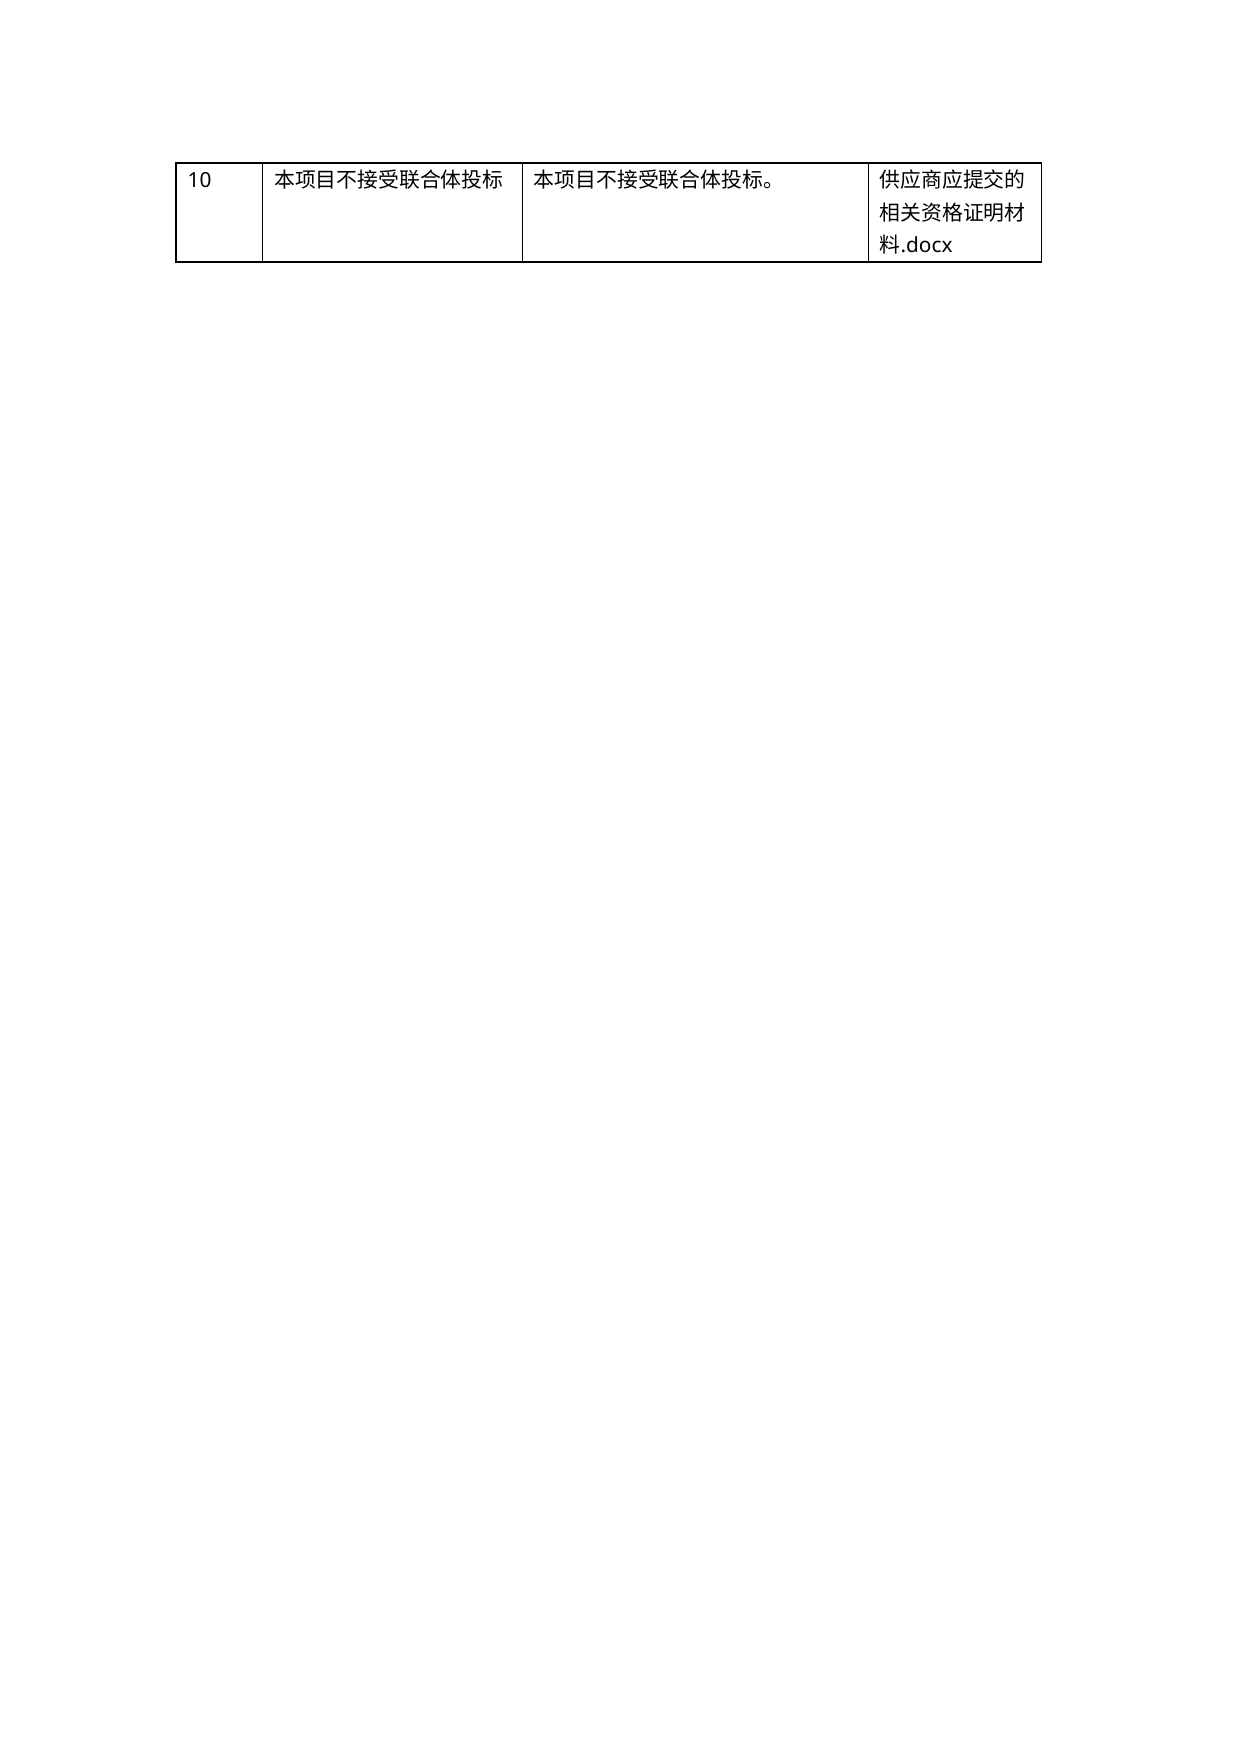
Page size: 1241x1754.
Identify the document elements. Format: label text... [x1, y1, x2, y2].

table_cell 本项目不接受联合体投标 [263, 164, 522, 261]
table_cell 10 [177, 164, 262, 261]
table_cell 本项目不接受联合体投标。 [523, 164, 868, 261]
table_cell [869, 164, 1041, 261]
